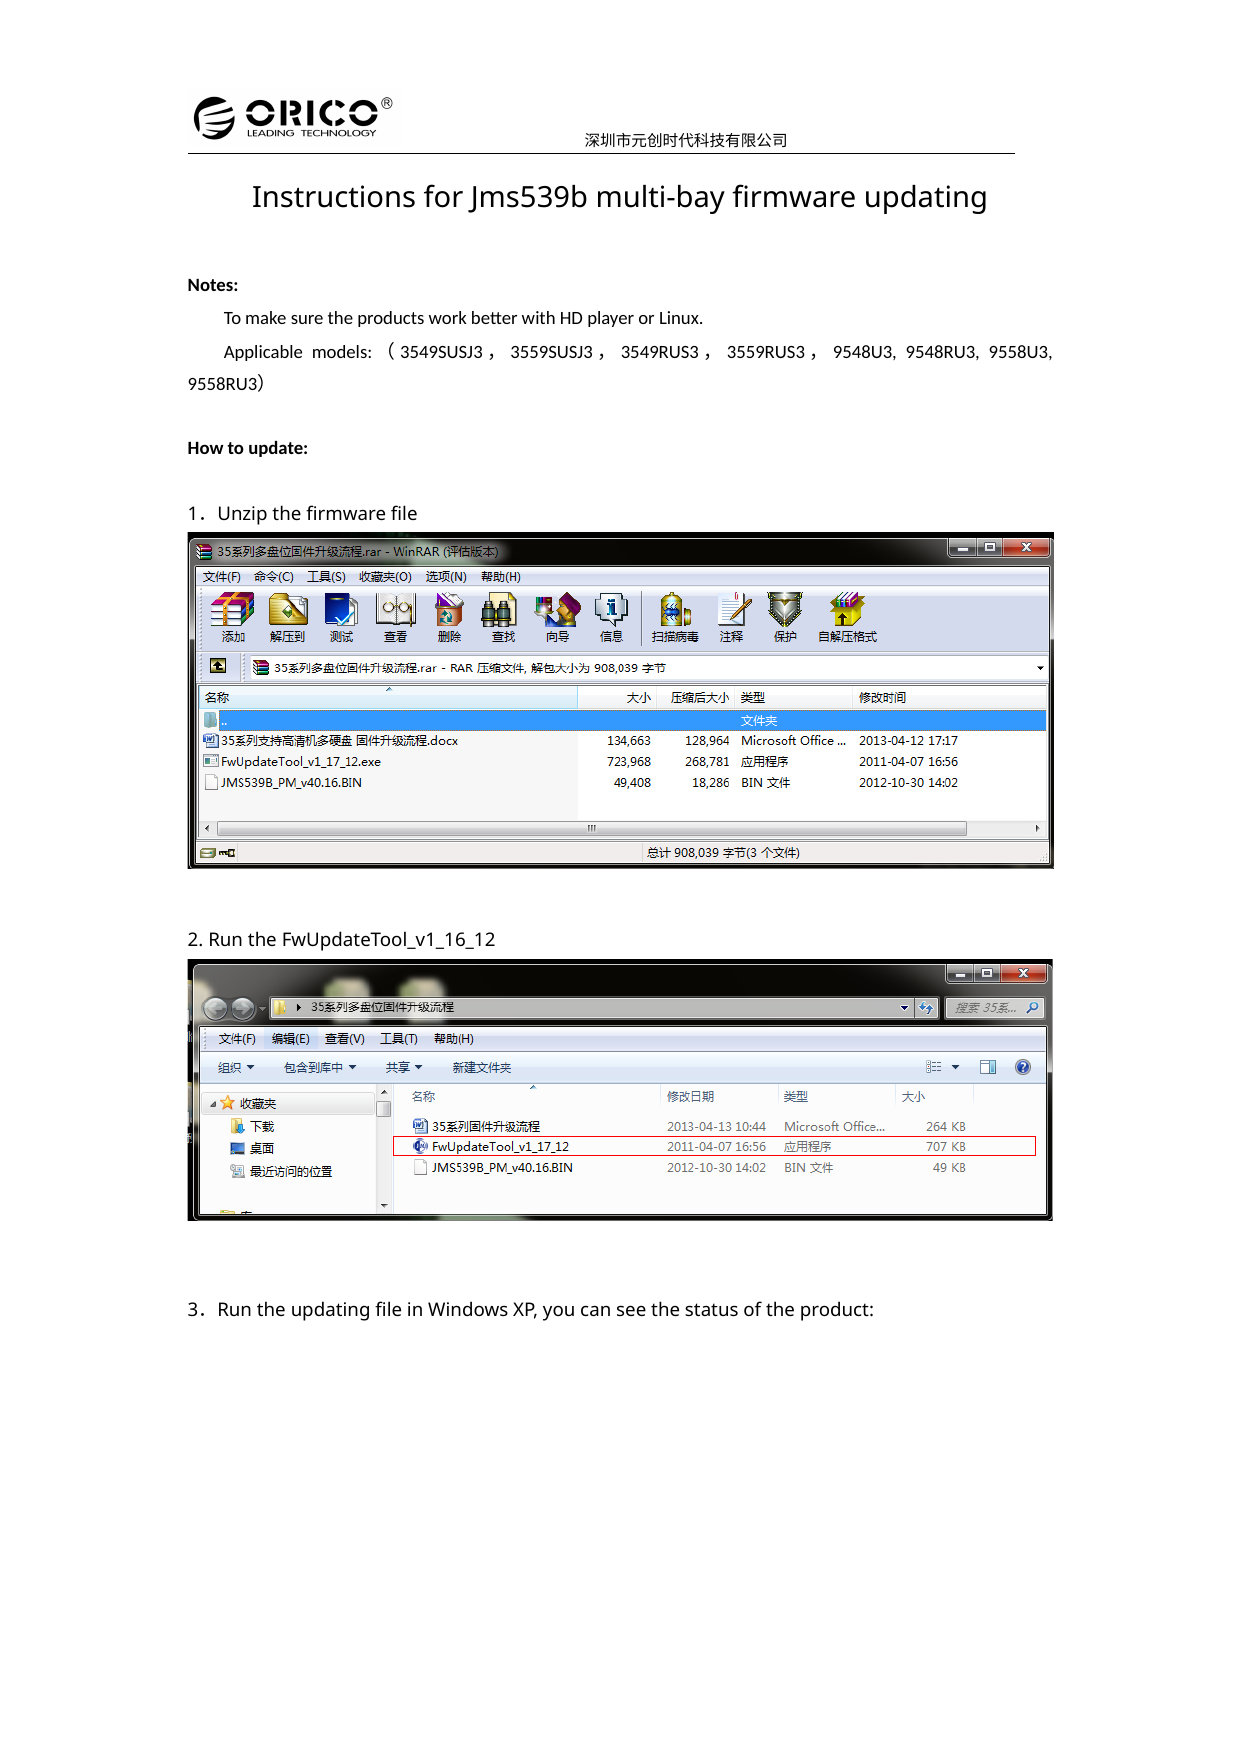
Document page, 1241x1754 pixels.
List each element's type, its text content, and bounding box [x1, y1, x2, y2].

text How to update: [187, 431, 1053, 464]
text 2. Run the FwUpdateTool_v1_16_12 [187, 923, 1053, 955]
text 3．Run the updating file in Windows XP, you can see the status of the product: [187, 1292, 1053, 1324]
text Applicable models:（3549SUSJ3，3559SUSJ3，3549RUS3，3559RUS3，9548U3, 9548RU3, 9558U3, 9558RU3） [187, 334, 1053, 399]
picture [187, 532, 1054, 869]
picture [187, 88, 403, 147]
picture [187, 959, 1053, 1221]
text 1．Unzip the firmware file [187, 496, 1053, 529]
text To make sure the products work better with HD player or Linux. [187, 301, 1053, 334]
text Notes: [187, 269, 1053, 301]
text Instructions for Jms539b multi-bay firmware updating [187, 164, 1053, 229]
